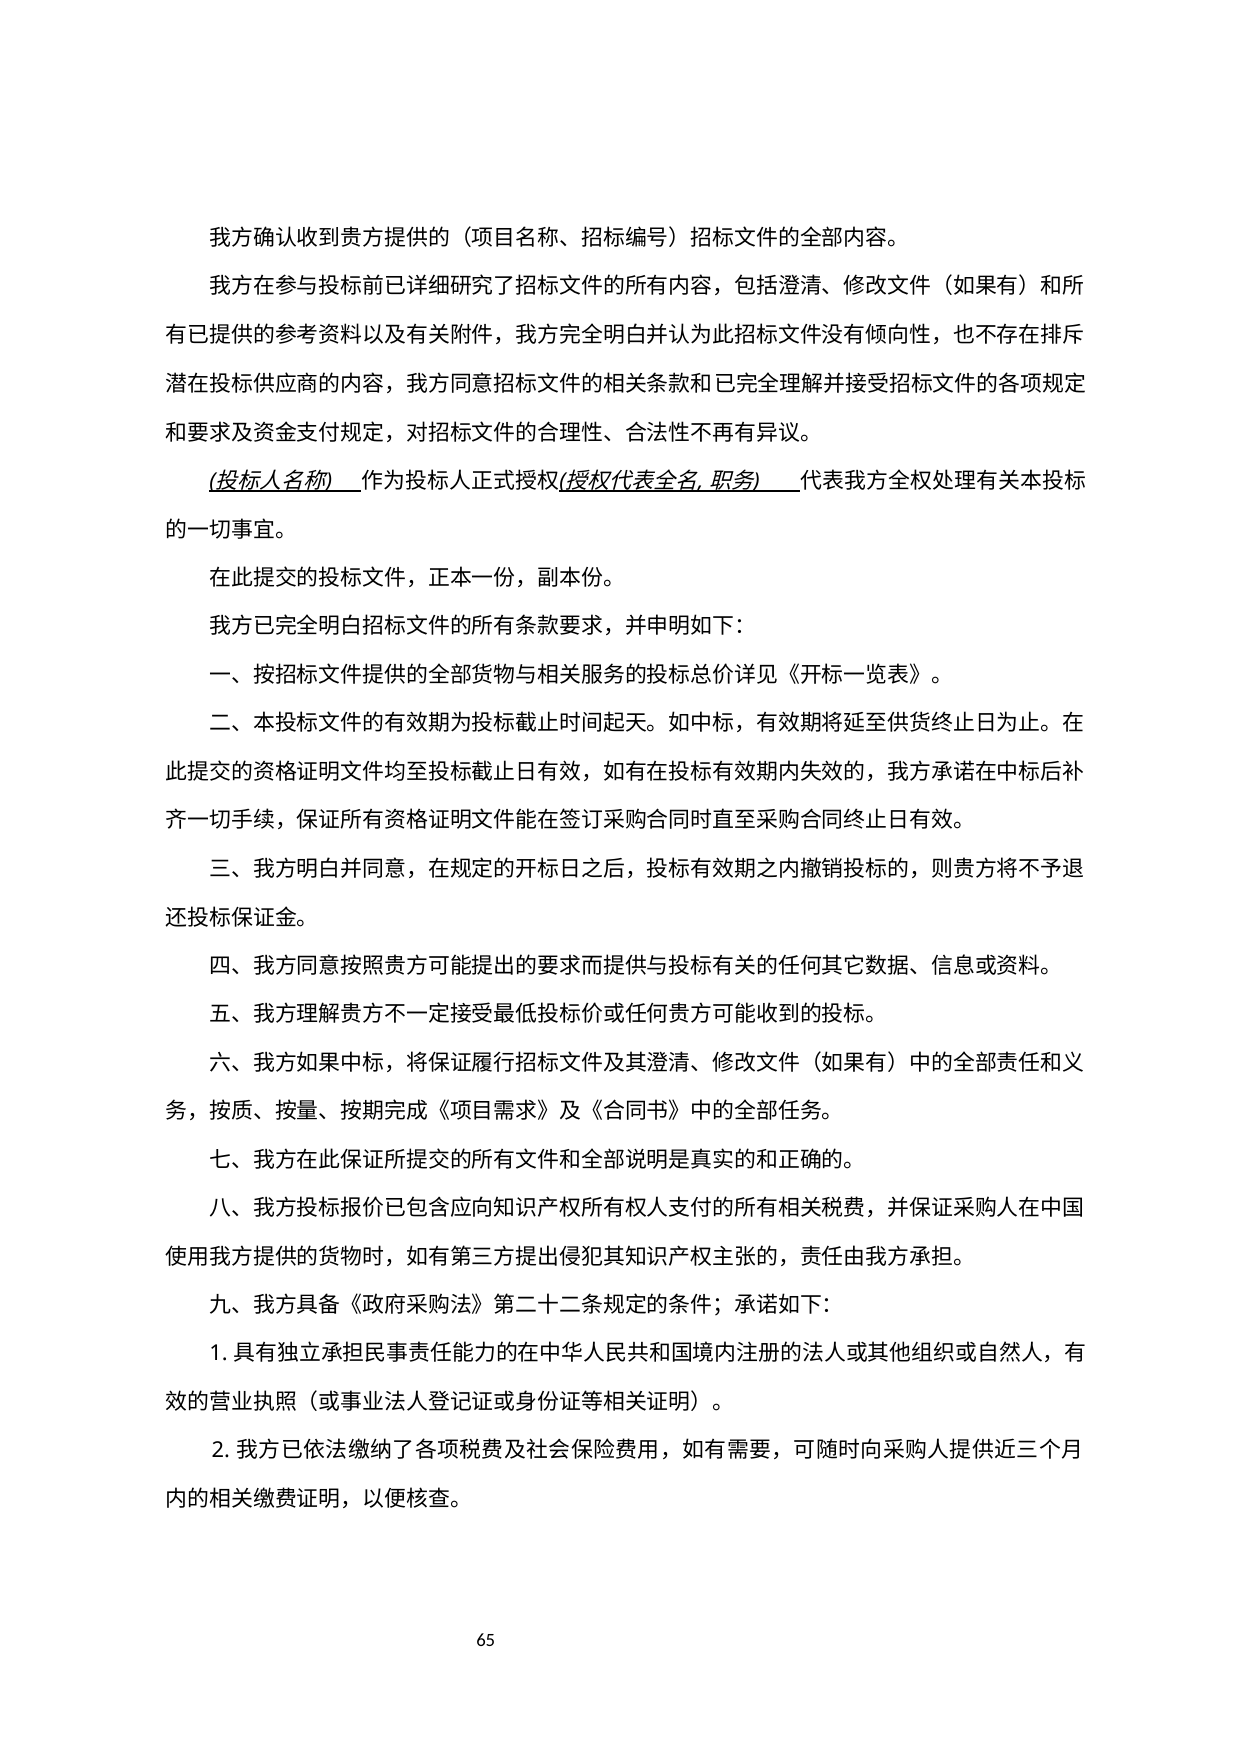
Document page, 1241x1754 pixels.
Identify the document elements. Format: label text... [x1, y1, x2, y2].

text 在此提交的投标文件，正本一份，副本份。 [165, 559, 1087, 592]
text 2. 我方已依法缴纳了各项税费及社会保险费用，如有需要，可随时向采购人提供近三个月内的相关缴费证明，以便核查。 [165, 1432, 1087, 1513]
text 三、我方明白并同意，在规定的开标日之后，投标有效期之内撤销投标的，则贵方将不予退还投标保证金。 [165, 850, 1087, 932]
text 四、我方同意按照贵方可能提出的要求而提供与投标有关的任何其它数据、信息或资料。 [165, 947, 1087, 980]
text 我方已完全明白招标文件的所有条款要求，并申明如下： [165, 608, 1087, 640]
text 九、我方具备《政府采购法》第二十二条规定的条件；承诺如下： [165, 1287, 1087, 1319]
text (投标人名称) 作为投标人正式授权(授权代表全名, 职务) 代表我方全权处理有关本投标的一切事宜。 [165, 462, 1087, 544]
text 二、本投标文件的有效期为投标截止时间起天。如中标，有效期将延至供货终止日为止。在此提交的资格证明文件均至投标截止日有效，如有在投标有效期内失效的，我方承诺在中标后补齐一切手续，保证所有资格证明文件能在签订采购合同时直至采购合同终止日有效。 [165, 704, 1087, 834]
text 我方确认收到贵方提供的（项目名称、招标编号）招标文件的全部内容。 [165, 219, 1087, 252]
text 八、我方投标报价已包含应向知识产权所有权人支付的所有相关税费，并保证采购人在中国使用我方提供的货物时，如有第三方提出侵犯其知识产权主张的，责任由我方承担。 [165, 1189, 1087, 1271]
text 七、我方在此保证所提交的所有文件和全部说明是真实的和正确的。 [165, 1141, 1087, 1174]
text 一、按招标文件提供的全部货物与相关服务的投标总价详见《开标一览表》。 [165, 656, 1087, 689]
text 五、我方理解贵方不一定接受最低投标价或任何贵方可能收到的投标。 [165, 996, 1087, 1028]
text 我方在参与投标前已详细研究了招标文件的所有内容，包括澄清、修改文件（如果有）和所有已提供的参考资料以及有关附件，我方完全明白并认为此招标文件没有倾向性，也不存在排斥潜在投标供应商的内容，我方同意招标文件的相关条款和已完全理解并接受招标文件的各项规定和要求及资金支付规定，对招标文件的合理性、合法性不再有异议。 [165, 268, 1087, 447]
text 六、我方如果中标，将保证履行招标文件及其澄清、修改文件（如果有）中的全部责任和义务，按质、按量、按期完成《项目需求》及《合同书》中的全部任务。 [165, 1044, 1087, 1125]
text 1. 具有独立承担民事责任能力的在中华人民共和国境内注册的法人或其他组织或自然人，有效的营业执照（或事业法人登记证或身份证等相关证明）。 [165, 1335, 1087, 1416]
